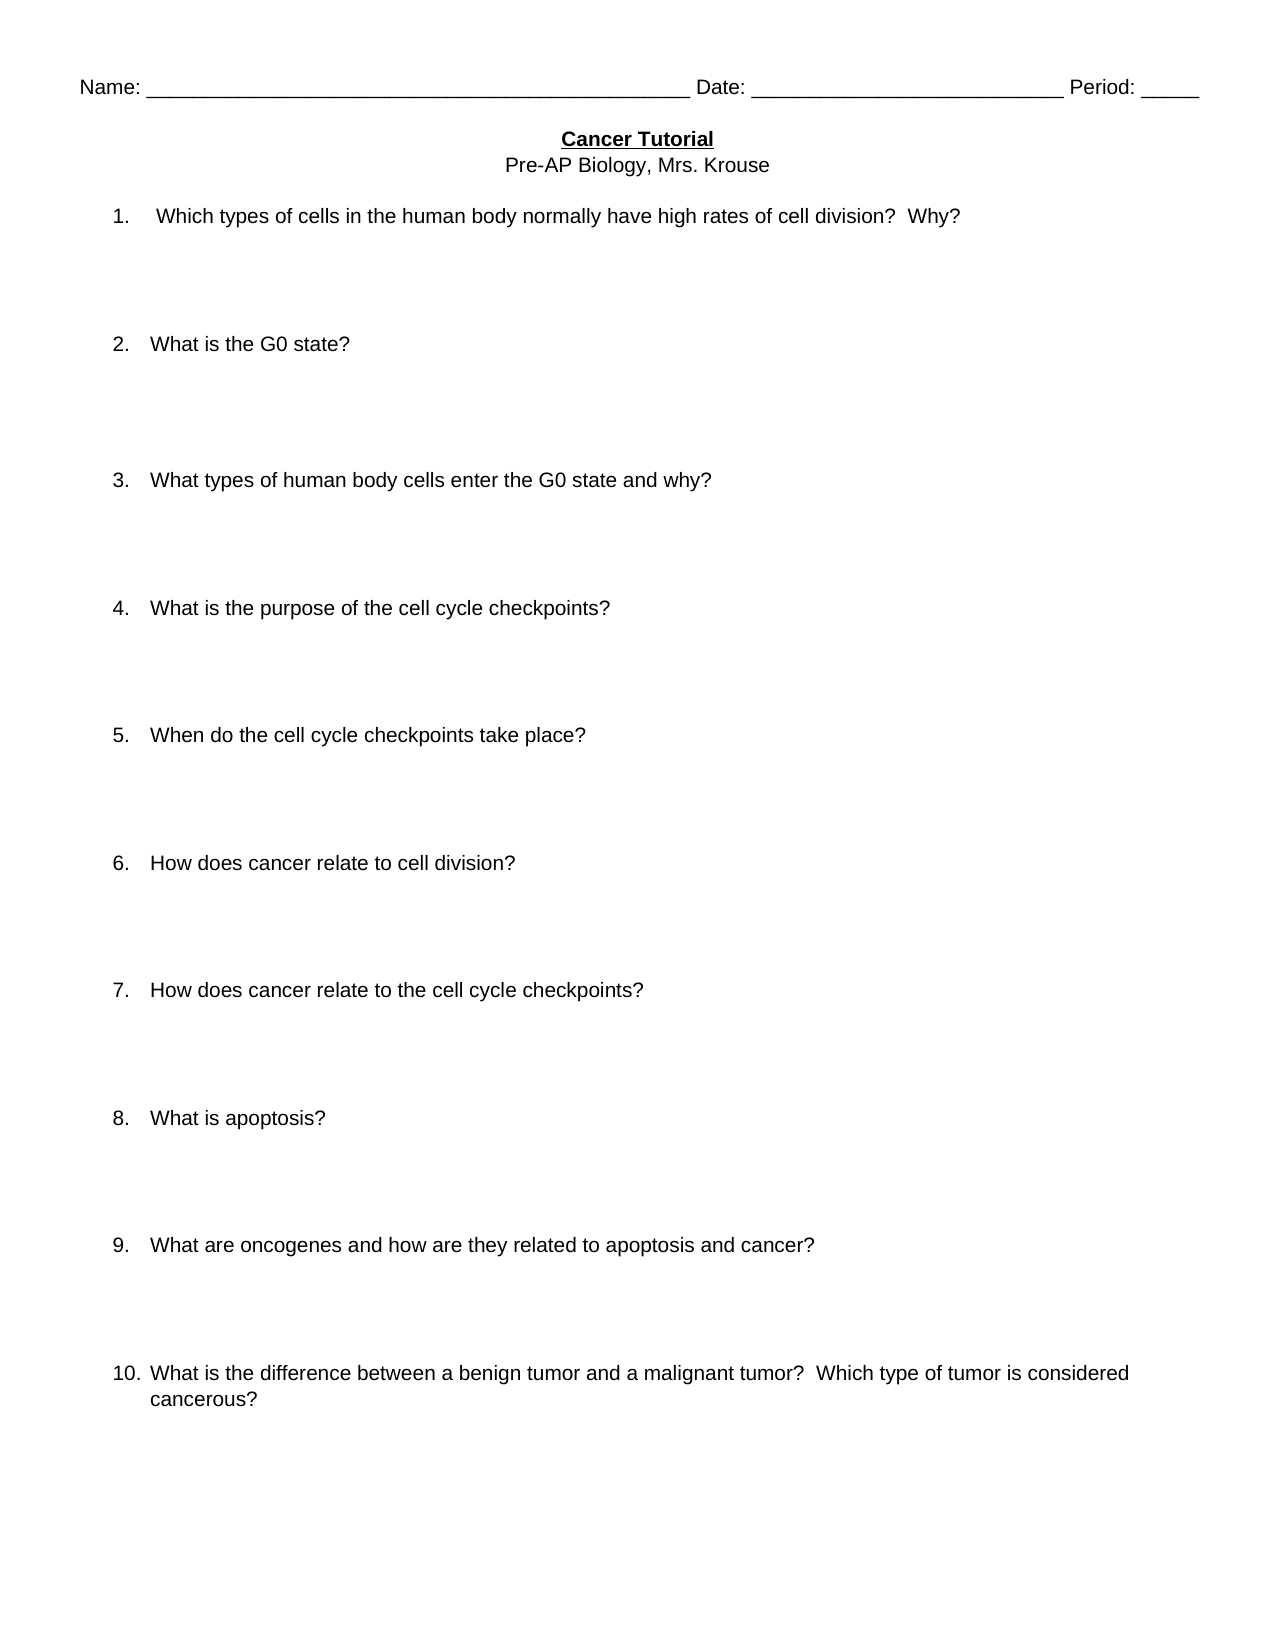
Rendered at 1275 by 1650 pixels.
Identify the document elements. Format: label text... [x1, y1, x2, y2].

list Which types of cells in the human body normally have high rates of cell division? Why? [112, 204, 1200, 228]
list How does cancer relate to the cell cycle checkpoints? [112, 978, 1200, 1002]
text Name: _______________________________________________ Date: ___________________________ Period: _____ [75, 75, 1200, 99]
list What types of human body cells enter the G0 state and why? [112, 468, 1200, 492]
text Pre-AP Biology, Mrs. Krouse [75, 152, 1200, 176]
list What is apoptosis? [112, 1106, 1200, 1130]
list What is the G0 state? [112, 332, 1200, 356]
list How does cancer relate to cell division? [112, 851, 1200, 875]
list What is the difference between a benign tumor and a malignant tumor? Which type of tumor is considered cancerous? [112, 1361, 1200, 1411]
list What is the purpose of the cell cycle checkpoints? [112, 596, 1200, 620]
list What are oncogenes and how are they related to apoptosis and cancer? [112, 1233, 1200, 1257]
list When do the cell cycle checkpoints take place? [112, 723, 1200, 747]
text Cancer Tutorial [75, 101, 1200, 151]
